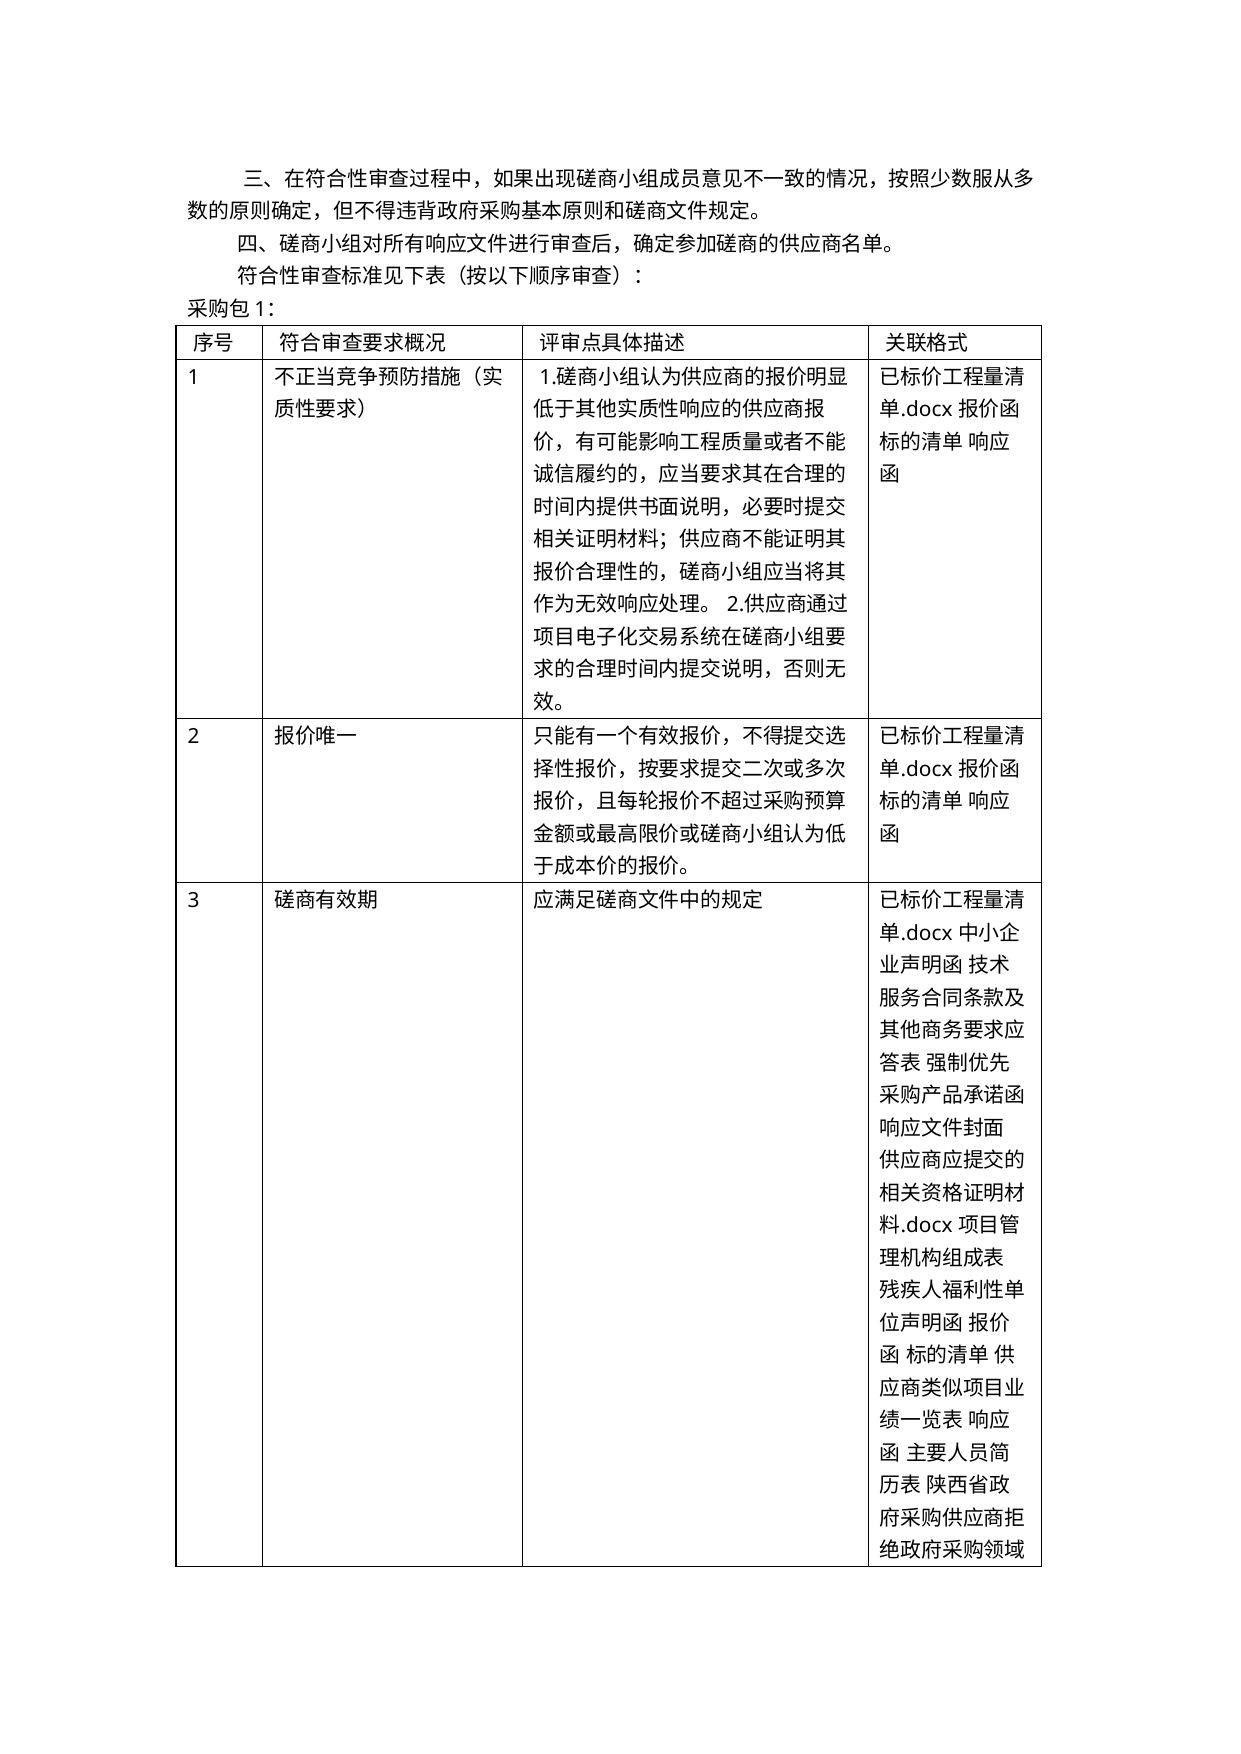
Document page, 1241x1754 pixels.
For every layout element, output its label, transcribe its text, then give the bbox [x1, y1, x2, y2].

table_cell 磋商有效期 [263, 883, 522, 1566]
table_cell 3 [177, 883, 262, 1566]
table_header 符合审查要求概况 [263, 326, 522, 358]
table_cell 已标价工程量清单.docx 报价函 标的清单 响应函 [869, 719, 1041, 882]
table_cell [869, 883, 1041, 1566]
text 符合性审查标准见下表（按以下顺序审查）： [187, 259, 1053, 292]
table_header 序号 [177, 326, 262, 358]
text 采购包1： [187, 292, 1053, 324]
table_cell 只能有一个有效报价，不得提交选择性报价，按要求提交二次或多次报价，且每轮报价不超过采购预算金额或最高限价或磋商小组认为低于成本价的报价。 [523, 719, 868, 882]
table_cell 已标价工程量清单.docx 报价函 标的清单 响应函 [869, 360, 1041, 718]
table_header 评审点具体描述 [523, 326, 868, 358]
table_cell 1 [177, 360, 262, 718]
table_cell 应满足磋商文件中的规定 [523, 883, 868, 1566]
table_cell 不正当竞争预防措施（实质性要求） [263, 360, 522, 718]
text 三、在符合性审查过程中，如果出现磋商小组成员意见不一致的情况，按照少数服从多数的原则确定，但不得违背政府采购基本原则和磋商文件规定。 [187, 162, 1053, 227]
text 四、磋商小组对所有响应文件进行审查后，确定参加磋商的供应商名单。 [187, 227, 1053, 259]
table_header 关联格式 [869, 326, 1041, 358]
table_cell 报价唯一 [263, 719, 522, 882]
table_cell 2 [177, 719, 262, 882]
table_cell 1.磋商小组认为供应商的报价明显低于其他实质性响应的供应商报价，有可能影响工程质量或者不能诚信履约的，应当要求其在合理的时间内提供书面说明，必要时提交相关证明材料；供应商不能证明其报价合理性的，磋商小组应当将其作为无效响应处理。 2.供应商通过项目电子化交易系统在磋商小组要求的合理时间内提交说明，否则无效。 [523, 360, 868, 718]
